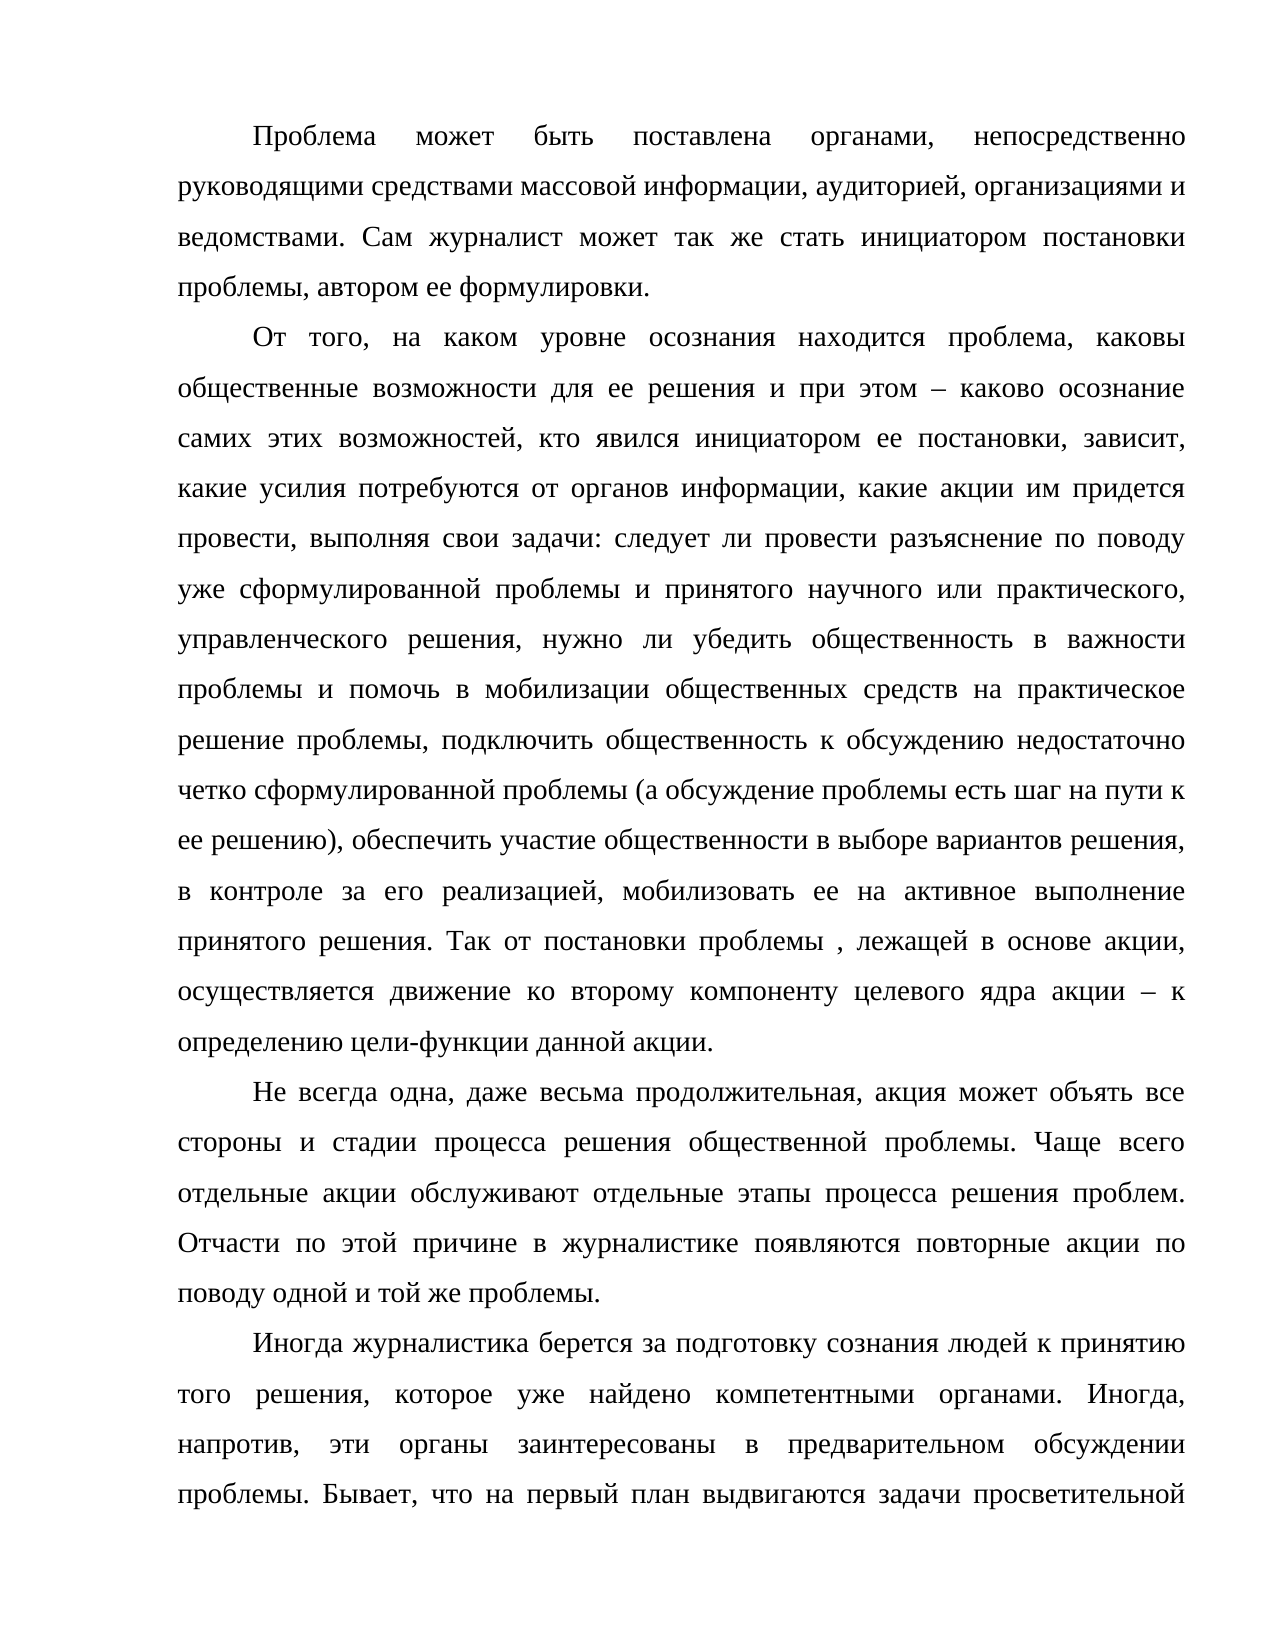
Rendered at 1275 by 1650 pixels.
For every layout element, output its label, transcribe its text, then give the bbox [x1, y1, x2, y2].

text Не всегда одна, даже весьма продолжительная, акция может объять все стороны и стадии процесса решения общественной проблемы. Чаще всего отдельные акции обслуживают отдельные этапы процесса решения проблем. Отчасти по этой причине в журналистике появляются повторные акции по поводу одной и той же проблемы. [177, 1074, 1186, 1309]
text От того, на каком уровне осознания находится проблема, каковы общественные возможности для ее решения и при этом – каково осознание самих этих возможностей, кто явился инициатором ее постановки, зависит, какие усилия потребуются от органов информации, какие акции им придется провести, выполняя свои задачи: следует ли провести разъяснение по поводу уже сформулированной проблемы и принятого научного или практического, управленческого решения, нужно ли убедить общественность в важности проблемы и помочь в мобилизации общественных средств на практическое решение проблемы, подключить общественность к обсуждению недостаточно четко сформулированной проблемы (а обсуждение проблемы есть шаг на пути к ее решению), обеспечить участие общественности в выборе вариантов решения, в контроле за его реализацией, мобилизовать ее на активное выполнение принятого решения. Так от постановки проблемы , лежащей в основе акции, осуществляется движение ко второму компоненту целевого ядра акции – к определению цели-функции данной акции. [177, 319, 1186, 1057]
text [177, 1326, 1186, 1510]
text Проблема может быть поставлена органами, непосредственно руководящими средствами массовой информации, аудиторией, организациями и ведомствами. Сам журналист может так же стать инициатором постановки проблемы, автором ее формулировки. [177, 118, 1186, 303]
